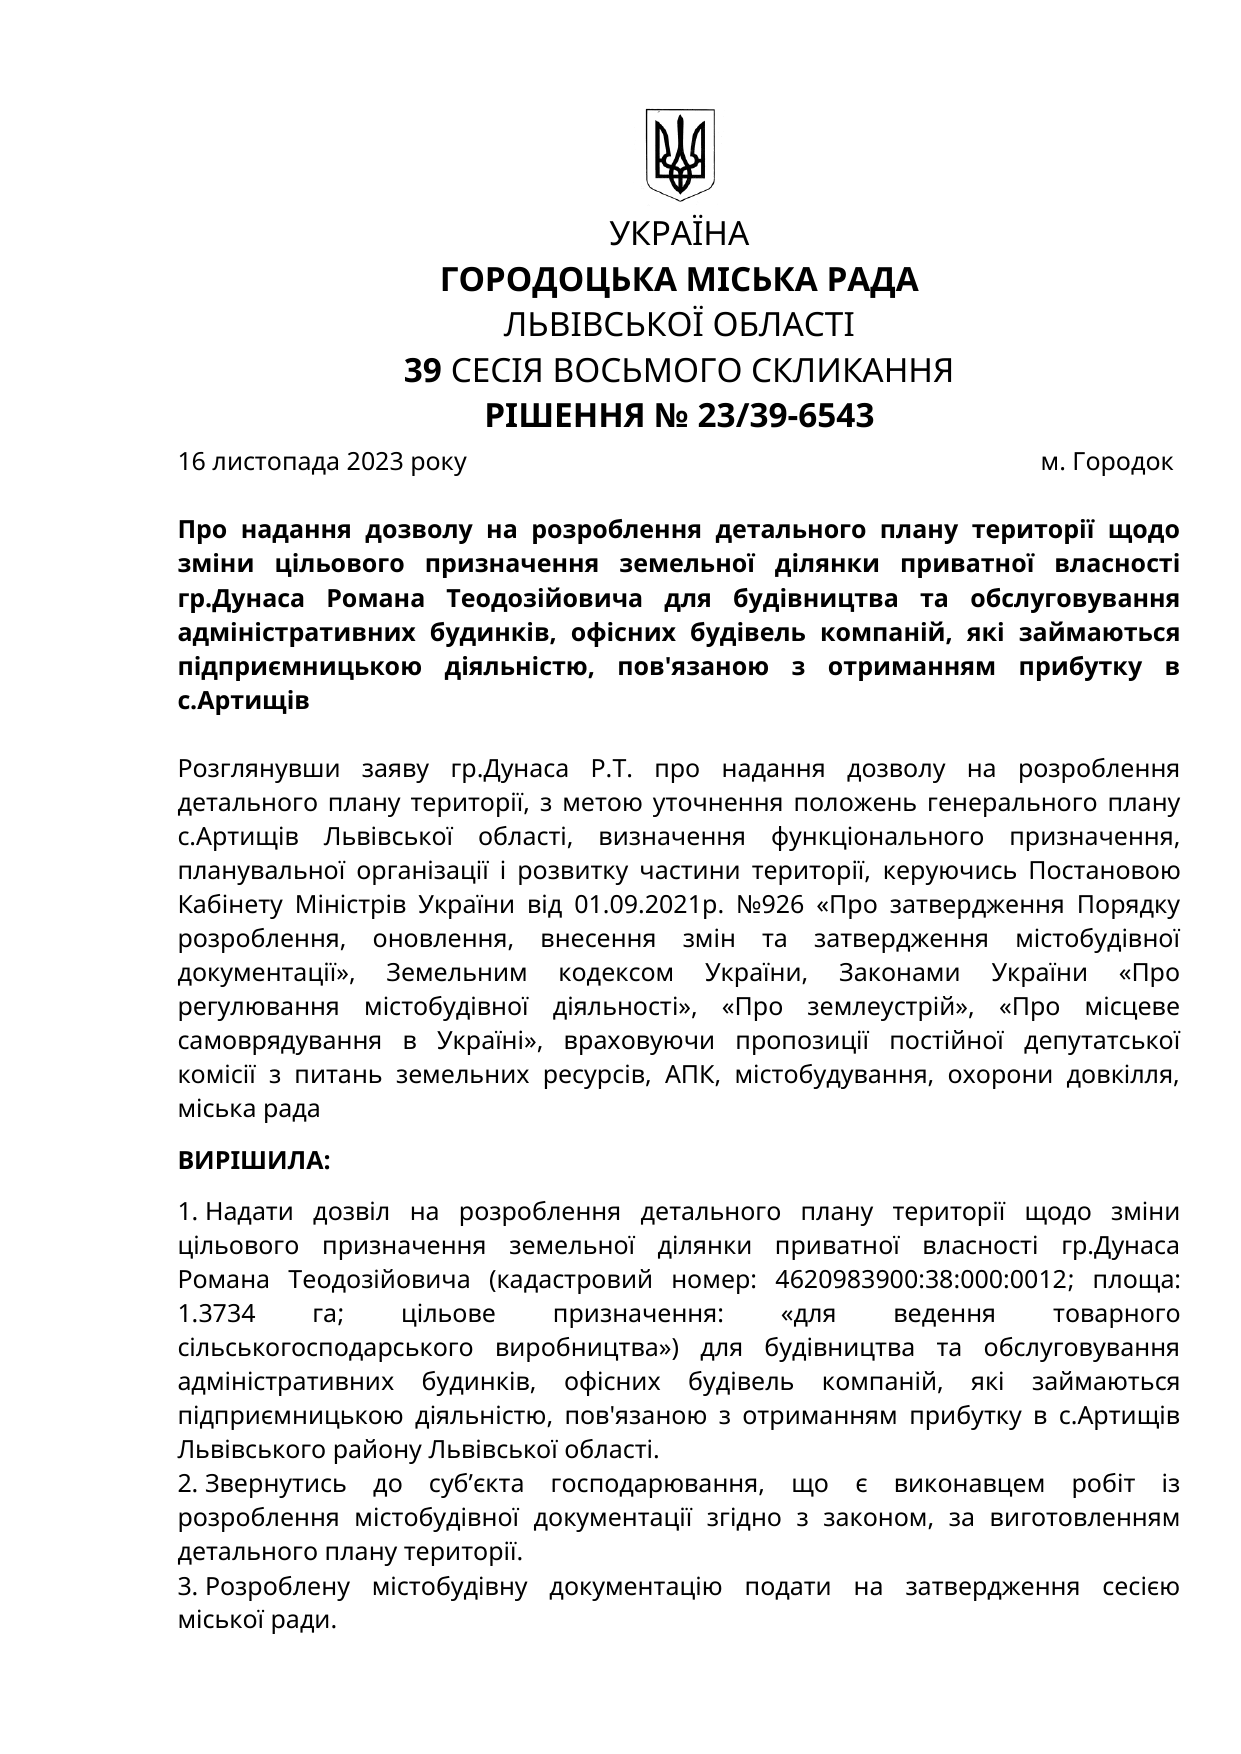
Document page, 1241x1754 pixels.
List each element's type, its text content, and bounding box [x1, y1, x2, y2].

list Надати дозвіл на розроблення детального плану території щодо зміни цільового призначення земельної ділянки приватної власності гр.Дунаса Романа Теодозійовича (кадастровий номер: 4620983900:38:000:0012; площа: 1.3734 га; цільове призначення: «для ведення товарного сільськогосподарського виробництва») для будівництва та обслуговування адміністративних будинків, офісних будівель компаній, які займаються підприємницькою діяльністю, пов'язаною з отриманням прибутку в с.Артищів Львівського району Львівської області. [177, 1193, 1181, 1466]
list Розроблену містобудівну документацію подати на затвердження сесією міської ради. [177, 1568, 1181, 1636]
text РІШЕННЯ № 23/39-6543 [177, 392, 1181, 437]
picture [633, 103, 726, 206]
text Про надання дозволу на розроблення детального плану території щодо зміни цільового призначення земельної ділянки приватної власності гр.Дунаса Романа Теодозійовича для будівництва та обслуговування адміністративних будинків, офісних будівель компаній, які займаються підприємницькою діяльністю, пов'язаною з отриманням прибутку в с.Артищів [177, 512, 1181, 716]
text 39 сесія восьмого скликання [177, 346, 1181, 392]
text ЛЬВІВСЬКОЇ ОБЛАСТІ [177, 301, 1181, 346]
text ГОРОДОЦЬКА МІСЬКА РАДА [177, 256, 1181, 301]
text Розглянувши заяву гр.Дунаса Р.Т. про надання дозволу на розроблення детального плану території, з метою уточнення положень генерального плану с.Артищів Львівської області, визначення функціонального призначення, планувальної організації і розвитку частини території, керуючись Постановою Кабінету Міністрів України від 01.09.2021р. №926 «Про затвердження Порядку розроблення, оновлення, внесення змін та затвердження містобудівної документації», Земельним кодексом України, Законами України «Про регулювання містобудівної діяльності», «Про землеустрій», «Про місцеве самоврядування в Україні», враховуючи пропозиції постійної депутатської комісії з питань земельних ресурсів, АПК, містобудування, охорони довкілля, міська рада [177, 751, 1181, 1125]
text ВИРІШИЛА: [177, 1142, 1181, 1176]
text УКРАЇНА [177, 210, 1181, 256]
list Звернутись до суб’єкта господарювання, що є виконавцем робіт із розроблення містобудівної документації згідно з законом, за виготовленням детального плану території. [177, 1466, 1181, 1568]
text 16 листопада 2023 року м. Городок [177, 444, 1181, 478]
